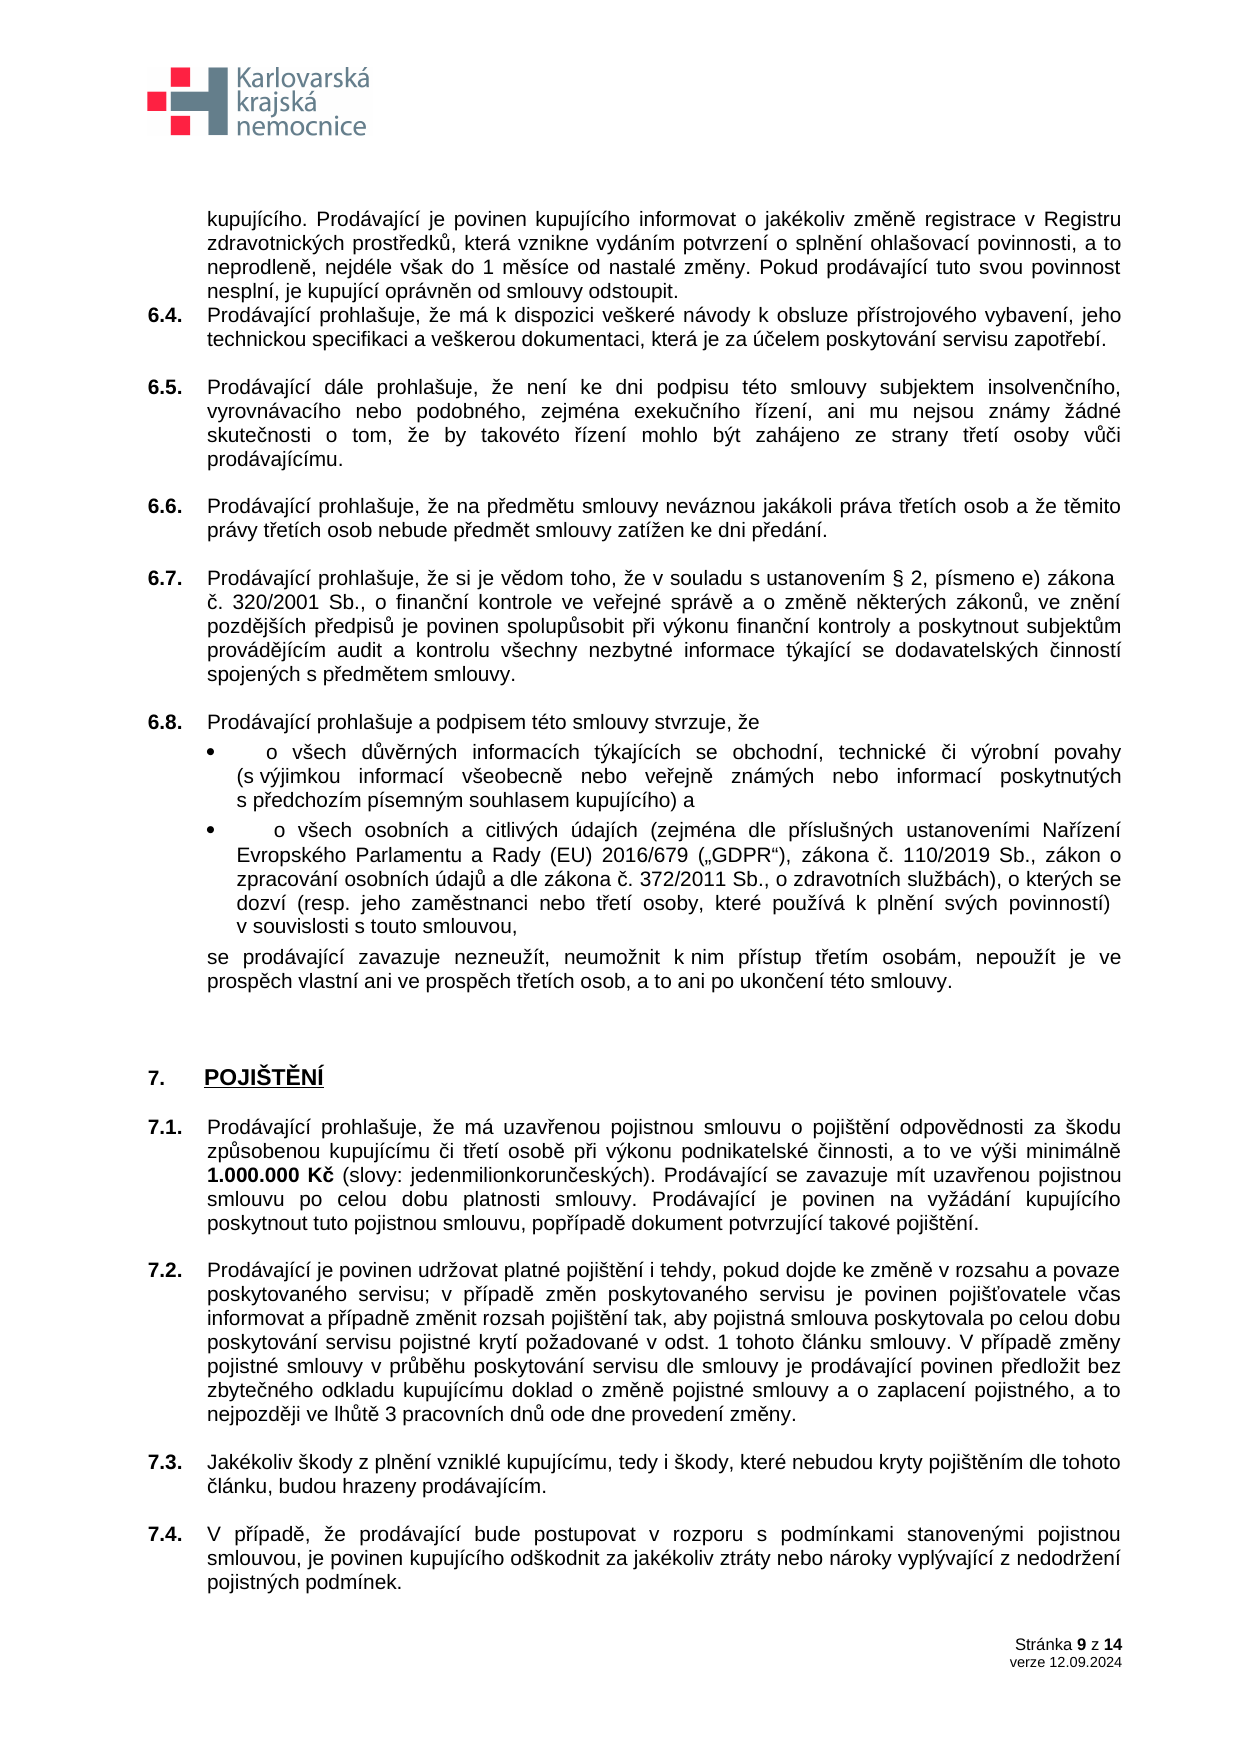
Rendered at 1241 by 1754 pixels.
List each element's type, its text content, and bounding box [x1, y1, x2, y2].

subtitle Prodávající je povinen udržovat platné pojištění i tehdy, pokud dojde ke změně v rozsahu a povaze poskytovaného servisu; v případě změn poskytovaného servisu je povinen pojišťovatele včas informovat a případně změnit rozsah pojištění tak, aby pojistná smlouva poskytovala po celou dobu poskytování servisu pojistné krytí požadované v odst. 1 tohoto článku smlouvy. V případě změny pojistné smlouvy v průběhu poskytování servisu dle smlouvy je prodávající povinen předložit bez zbytečného odkladu kupujícímu doklad o změně pojistné smlouvy a o zaplacení pojistného, a to nejpozději ve lhůtě 3 pracovních dnů ode dne provedení změny. [148, 1258, 1122, 1426]
subtitle V případě, že prodávající bude postupovat v rozporu s podmínkami stanovenými pojistnou smlouvou, je povinen kupujícího odškodnit za jakékoliv ztráty nebo nároky vyplývající z nedodržení pojistných podmínek. [148, 1522, 1122, 1594]
subtitle Prodávající prohlašuje, že má uzavřenou pojistnou smlouvu o pojištění odpovědnosti za škodu způsobenou kupujícímu či třetí osobě při výkonu podnikatelské činnosti, a to ve výši minimálně 1.000.000 Kč (slovy: jedenmilionkorunčeských). Prodávající se zavazuje mít uzavřenou pojistnou smlouvu po celou dobu platnosti smlouvy. Prodávající je povinen na vyžádání kupujícího poskytnout tuto pojistnou smlouvu, popřípadě dokument potvrzující takové pojištění. [148, 1114, 1122, 1234]
picture [147, 67, 373, 136]
subtitle Prodávající dále prohlašuje, že není ke dni podpisu této smlouvy subjektem insolvenčního, vyrovnávacího nebo podobného, zejména exekučního řízení, ani mu nejsou známy žádné skutečnosti o tom, že by takovéto řízení mohlo být zahájeno ze strany třetí osoby vůči prodávajícímu. [148, 374, 1122, 470]
subtitle Jakékoliv škody z plnění vzniklé kupujícímu, tedy i škody, které nebudou kryty pojištěním dle tohoto článku, budou hrazeny prodávajícím. [148, 1450, 1122, 1498]
list POJIŠTĚNÍ [148, 1064, 1122, 1091]
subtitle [148, 207, 1122, 303]
text se prodávající zavazuje nezneužít, neumožnit k nim přístup třetím osobám, nepoužít je ve prospěch vlastní ani ve prospěch třetích osob, a to ani po ukončení této smlouvy. [207, 944, 1122, 992]
subtitle Prodávající prohlašuje, že má k dispozici veškeré návody k obsluze přístrojového vybavení, jeho technickou specifikaci a veškerou dokumentaci, která je za účelem poskytování servisu zapotřebí. [148, 303, 1122, 351]
list o všech osobních a citlivých údajích (zejména dle příslušných ustanoveními Nařízení Evropského Parlamentu a Rady (EU) 2016/679 („GDPR“), zákona č. 110/2019 Sb., zákon o zpracování osobních údajů a dle zákona č. 372/2011 Sb., o zdravotních službách), o kterých se dozví (resp. jeho zaměstnanci nebo třetí osoby, které používá k plnění svých povinností) v souvislosti s touto smlouvou, [207, 818, 1122, 938]
subtitle Prodávající prohlašuje, že si je vědom toho, že v souladu s ustanovením § 2, písmeno e) zákona č. 320/2001 Sb., o finanční kontrole ve veřejné správě a o změně některých zákonů, ve znění pozdějších předpisů je povinen spolupůsobit při výkonu finanční kontroly a poskytnout subjektům provádějícím audit a kontrolu všechny nezbytné informace týkající se dodavatelských činností spojených s předmětem smlouvy. [148, 566, 1122, 686]
subtitle Prodávající prohlašuje, že na předmětu smlouvy neváznou jakákoli práva třetích osob a že těmito právy třetích osob nebude předmět smlouvy zatížen ke dni předání. [148, 494, 1122, 542]
list o všech důvěrných informacích týkajících se obchodní, technické či výrobní povahy (s výjimkou informací všeobecně nebo veřejně známých nebo informací poskytnutých s předchozím písemným souhlasem kupujícího) a [207, 740, 1122, 812]
list Prodávající prohlašuje a podpisem této smlouvy stvrzuje, že [148, 710, 1122, 734]
